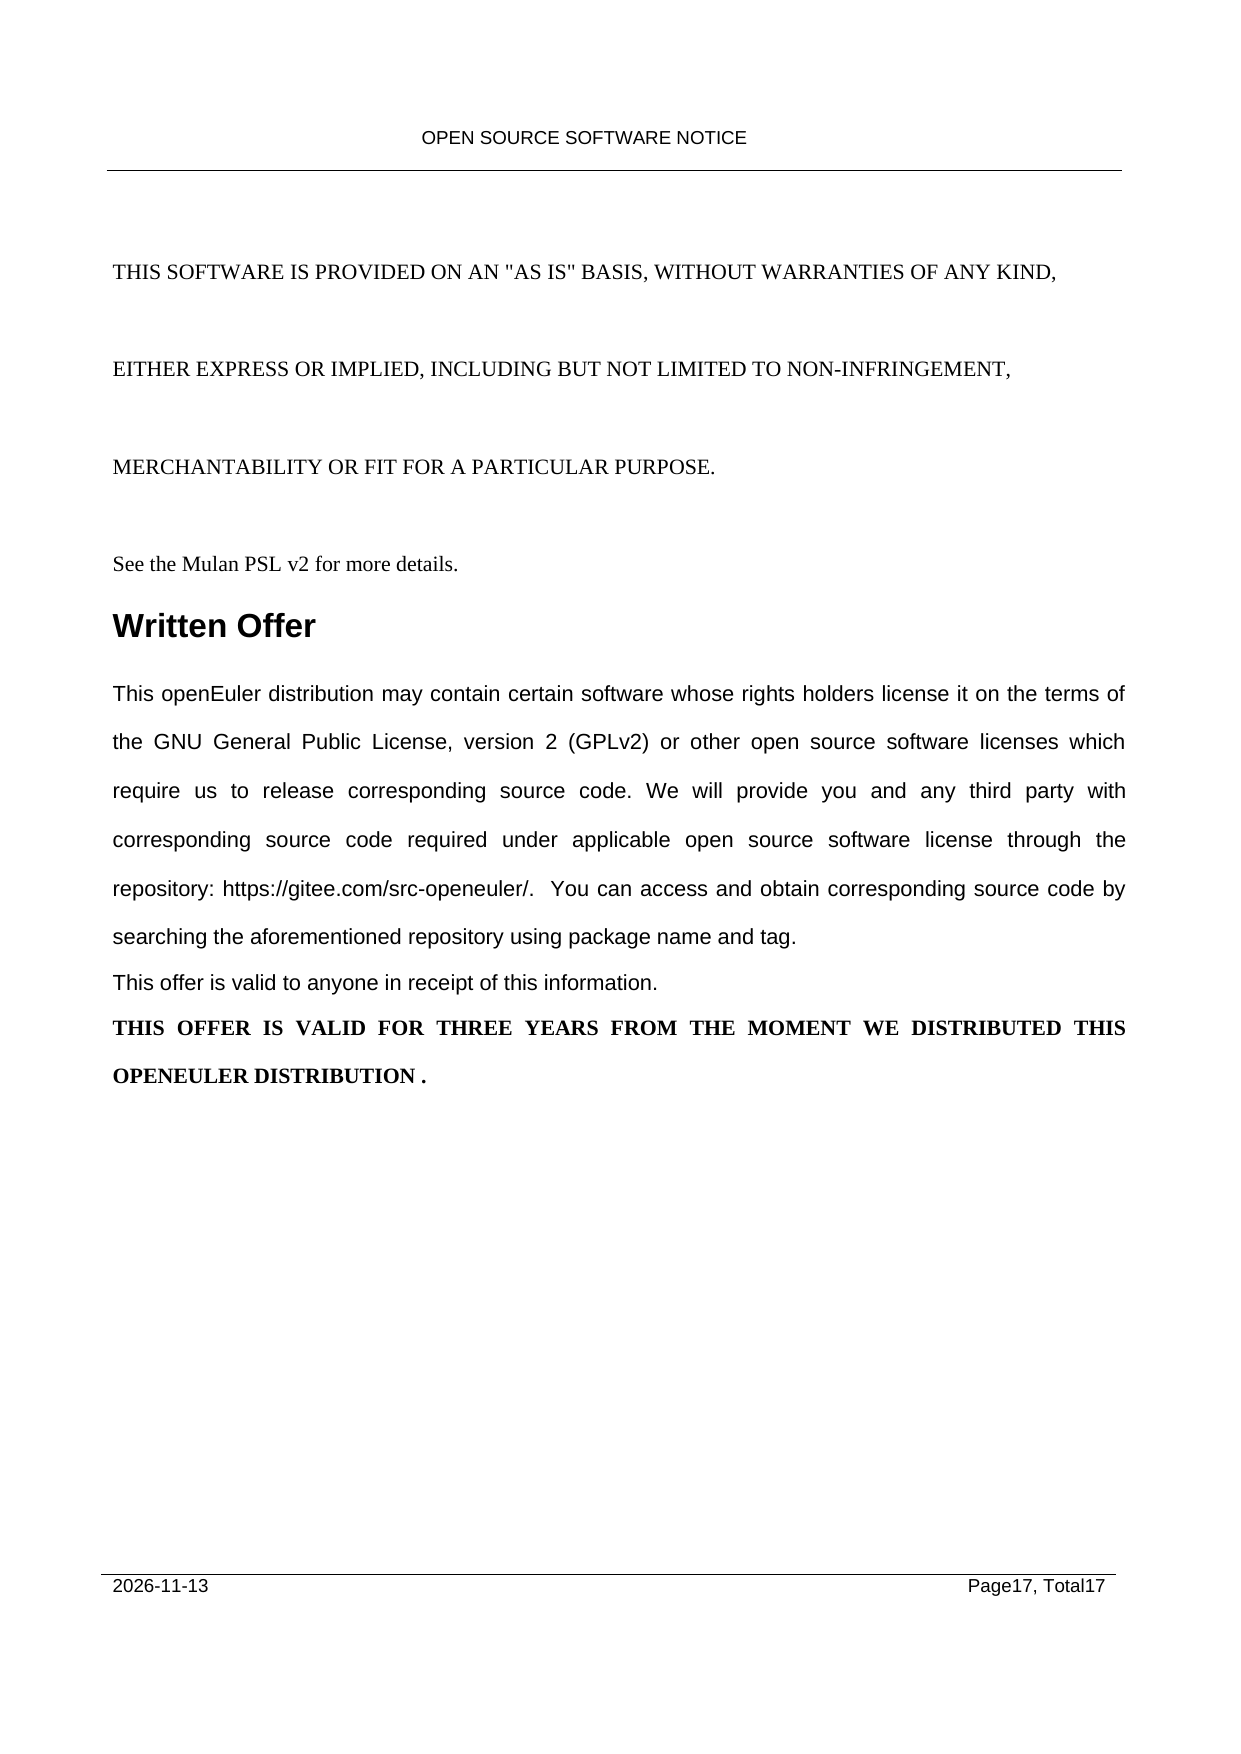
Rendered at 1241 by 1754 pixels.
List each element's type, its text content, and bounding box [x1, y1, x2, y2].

text This openEuler distribution may contain certain software whose rights holders license it on the terms of the GNU General Public License, version 2 (GPLv2) or other open source software licenses which require us to release corresponding source code. We will provide you and any third party with corresponding source code required under applicable open source software license through the repository: https://gitee.com/src-openeuler/. You can access and obtain corresponding source code by searching the aforementioned repository using package name and tag. [112, 677, 1128, 953]
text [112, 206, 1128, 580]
text THIS OFFER IS VALID FOR THREE YEARS FROM THE MOMENT WE DISTRIBUTED THIS OPENEULER DISTRIBUTION . [112, 1011, 1128, 1092]
text This offer is valid to anyone in receipt of this information. [112, 966, 1128, 998]
text Written Offer [112, 593, 1128, 658]
